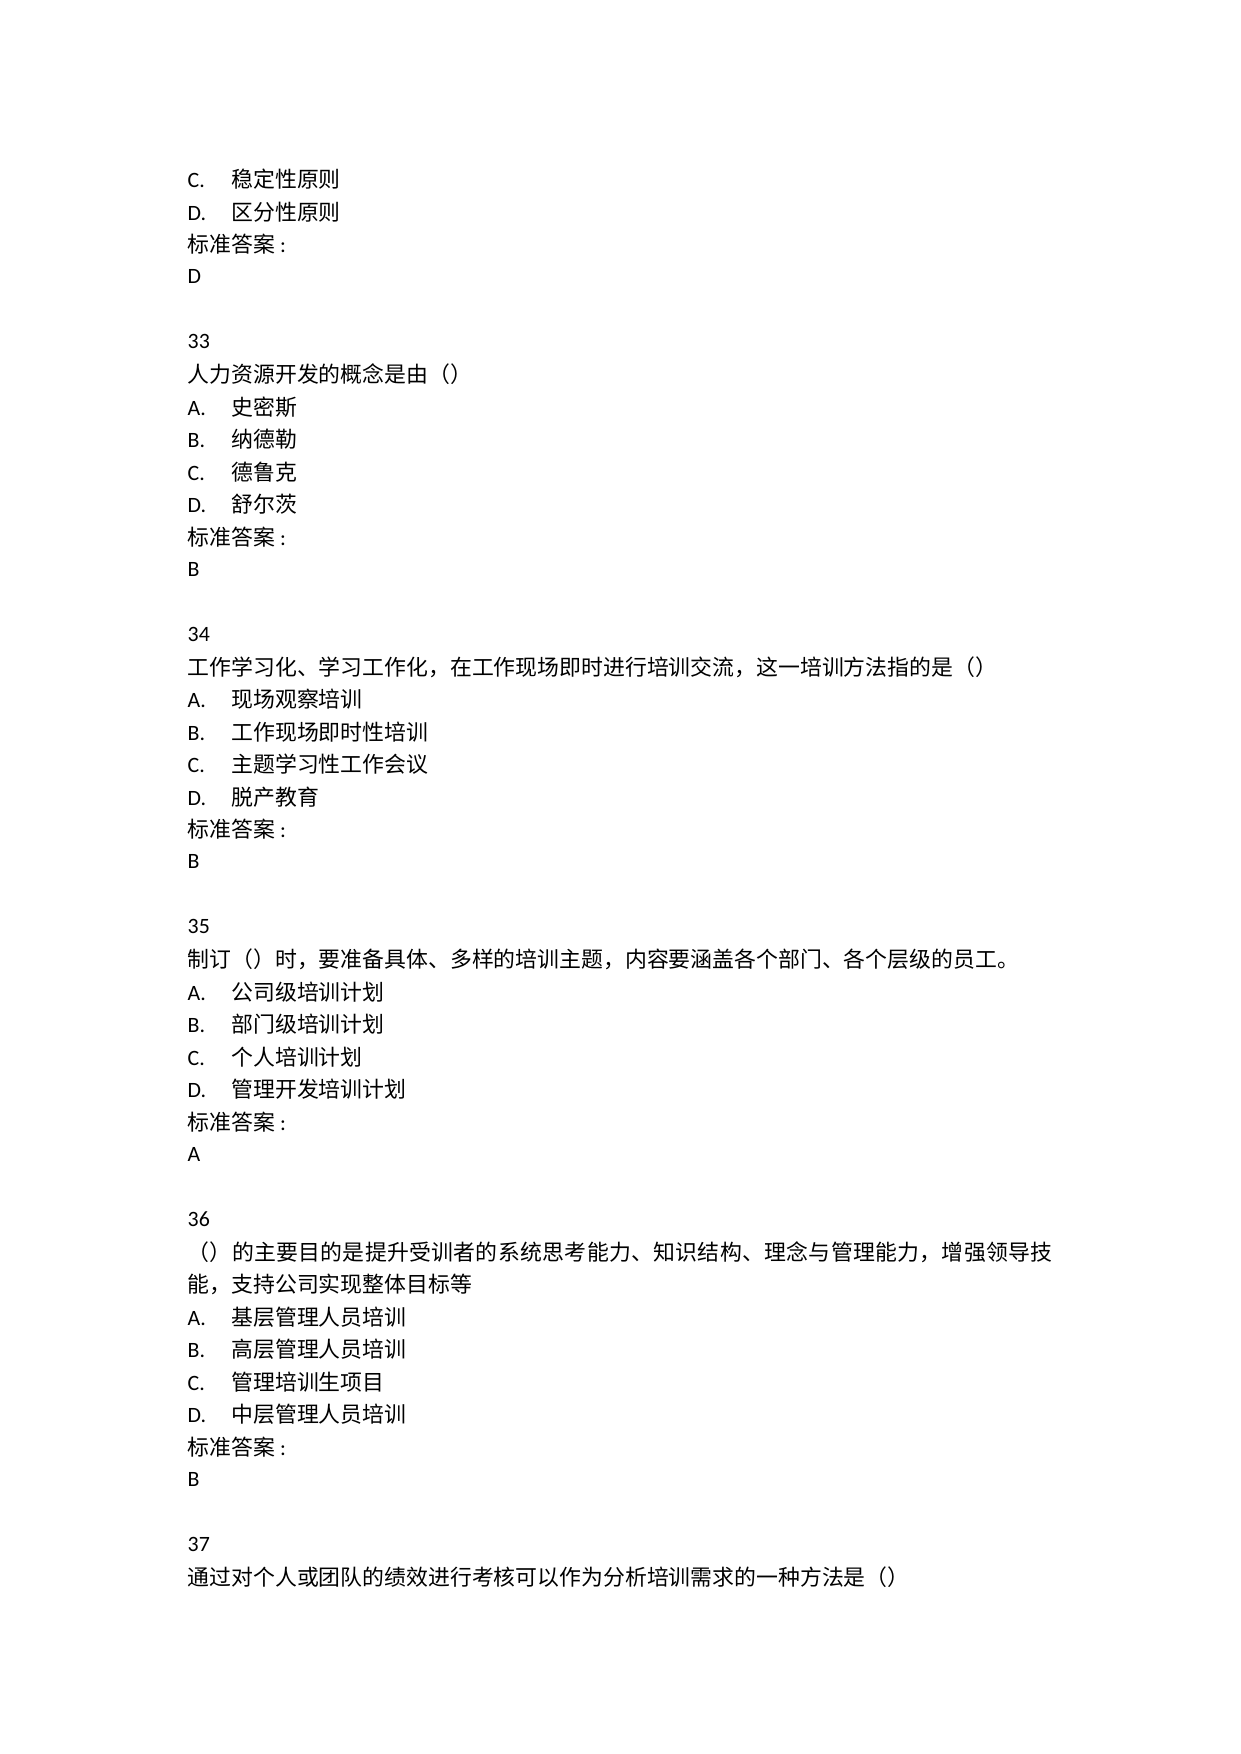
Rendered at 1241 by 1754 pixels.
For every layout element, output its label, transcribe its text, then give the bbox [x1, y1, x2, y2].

text C. 管理培训生项目 [187, 1364, 1053, 1397]
text 标准答案 : [187, 227, 1053, 259]
text 标准答案 : [187, 1104, 1053, 1137]
text 工作学习化、学习工作化，在工作现场即时进行培训交流，这一培训方法指的是（） [187, 649, 1053, 682]
text A. 现场观察培训 [187, 682, 1053, 714]
text D. 脱产教育 [187, 779, 1053, 812]
text A. 史密斯 [187, 389, 1053, 422]
text 标准答案 : [187, 1429, 1053, 1462]
text 34 [187, 617, 1053, 649]
text D [187, 259, 1053, 292]
text B [187, 552, 1053, 584]
text B. 部门级培训计划 [187, 1007, 1053, 1039]
text B. 高层管理人员培训 [187, 1332, 1053, 1364]
text C. 稳定性原则 [187, 162, 1053, 194]
text D. 管理开发培训计划 [187, 1072, 1053, 1104]
text B. 纳德勒 [187, 422, 1053, 454]
text 标准答案 : [187, 812, 1053, 844]
text 35 [187, 909, 1053, 942]
text A. 公司级培训计划 [187, 974, 1053, 1007]
text B [187, 1462, 1053, 1494]
text 37 [187, 1527, 1053, 1559]
text C. 主题学习性工作会议 [187, 747, 1053, 779]
text 33 [187, 324, 1053, 357]
text C. 个人培训计划 [187, 1039, 1053, 1072]
text 通过对个人或团队的绩效进行考核可以作为分析培训需求的一种方法是（） [187, 1559, 1053, 1592]
text C. 德鲁克 [187, 454, 1053, 487]
text 标准答案 : [187, 519, 1053, 552]
text B. 工作现场即时性培训 [187, 714, 1053, 747]
text D. 中层管理人员培训 [187, 1397, 1053, 1429]
text 人力资源开发的概念是由（） [187, 357, 1053, 389]
text A. 基层管理人员培训 [187, 1299, 1053, 1332]
text D. 舒尔茨 [187, 487, 1053, 519]
text D. 区分性原则 [187, 194, 1053, 227]
text 36 [187, 1202, 1053, 1234]
text （）的主要目的是提升受训者的系统思考能力、知识结构、理念与管理能力，增强领导技能，支持公司实现整体目标等 [187, 1234, 1053, 1299]
text 制订（）时，要准备具体、多样的培训主题，内容要涵盖各个部门、各个层级的员工。 [187, 942, 1053, 974]
text B [187, 844, 1053, 877]
text A [187, 1137, 1053, 1169]
